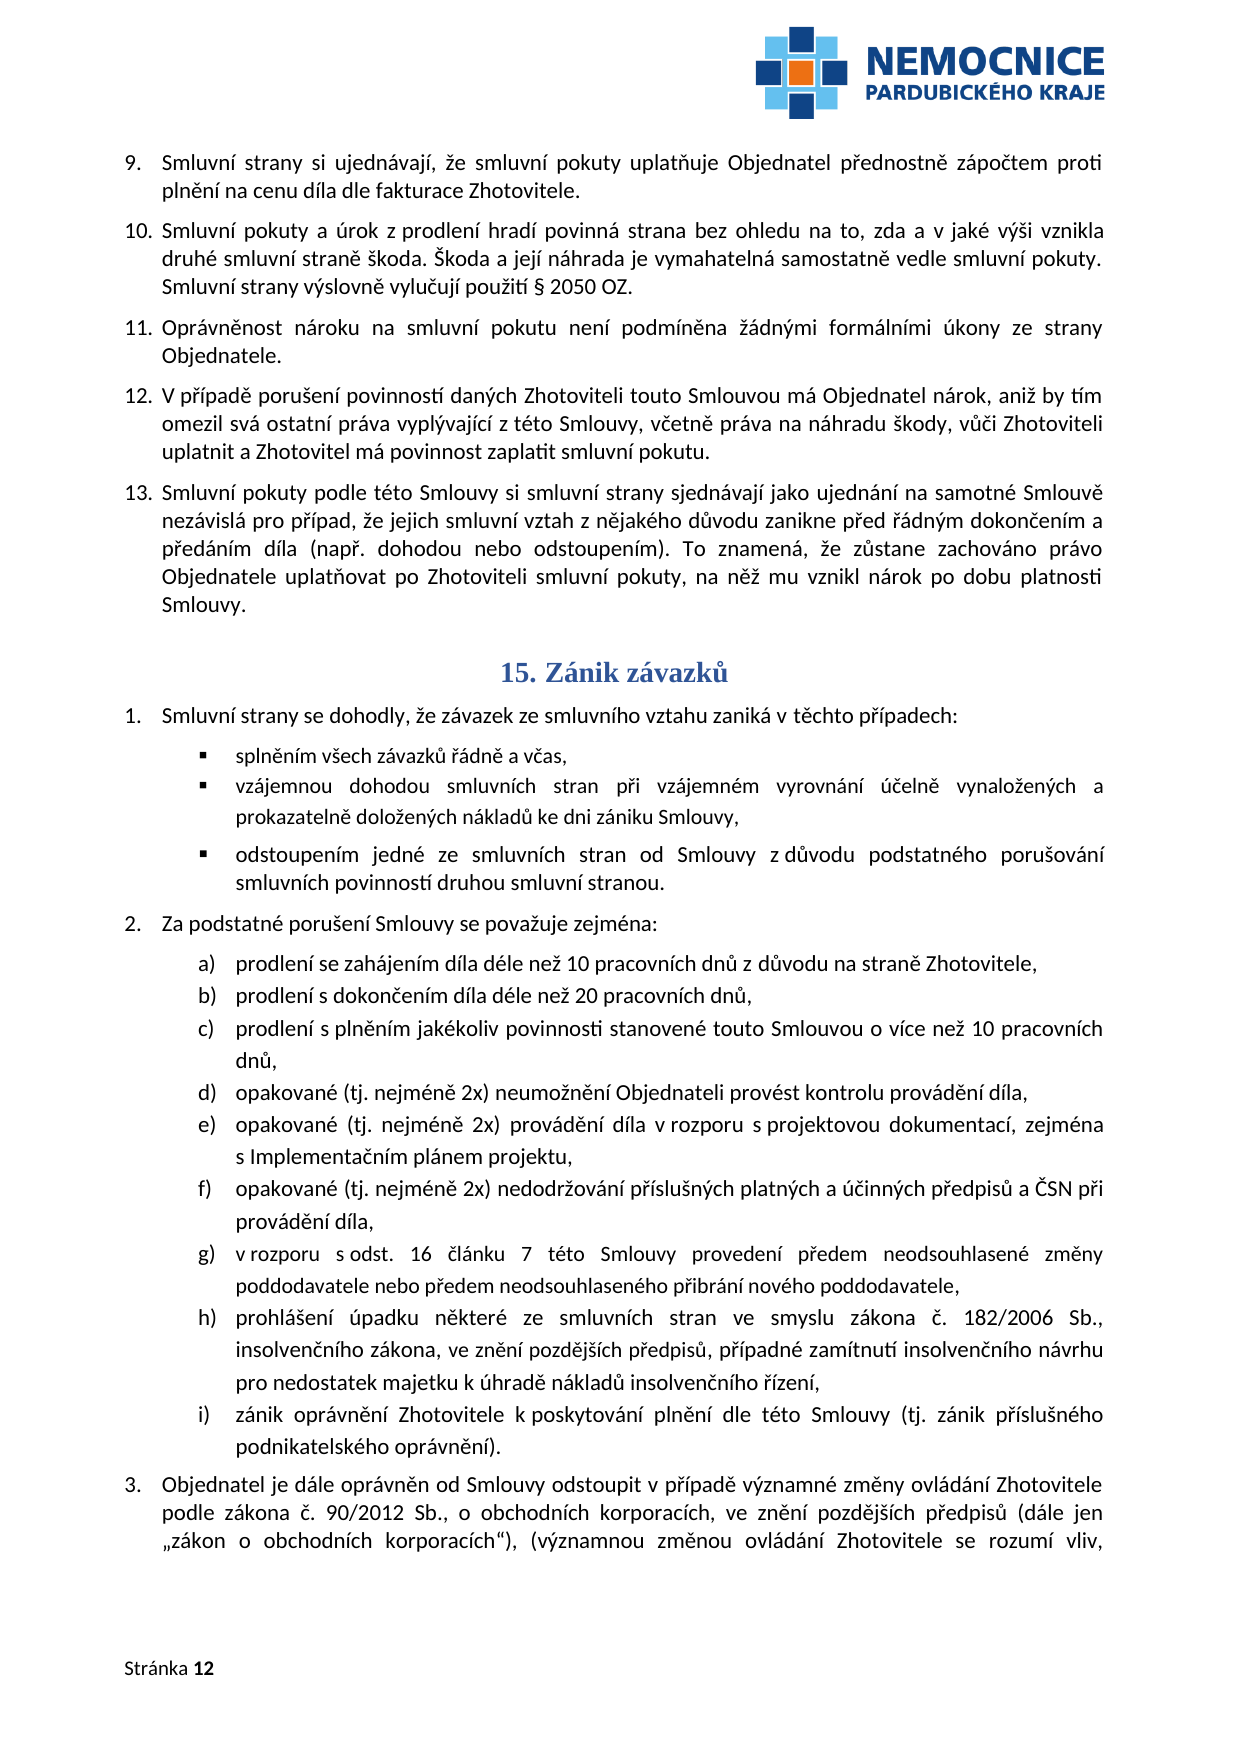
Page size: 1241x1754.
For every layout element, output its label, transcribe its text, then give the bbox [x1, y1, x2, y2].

list odstoupením jedné ze smluvních stran od Smlouvy z důvodu podstatného porušování smluvních povinností druhou smluvní stranou. [198, 840, 1104, 896]
list prodlení s plněním jakékoliv povinnosti stanovené touto Smlouvou o více než 10 pracovních dnů, [198, 1014, 1104, 1074]
list Smluvní strany se dohodly, že závazek ze smluvního vztahu zaniká v těchto případech: [124, 702, 1104, 729]
list opakované (tj. nejméně 2x) provádění díla v rozporu s projektovou dokumentací, zejména s Implementačním plánem projektu, [198, 1110, 1104, 1170]
list opakované (tj. nejméně 2x) nedodržování příslušných platných a účinných předpisů a ČSN při provádění díla, [198, 1174, 1104, 1235]
list Smluvní pokuty podle této Smlouvy si smluvní strany sjednávají jako ujednání na samotné Smlouvě nezávislá pro případ, že jejich smluvní vztah z nějakého důvodu zanikne před řádným dokončením a předáním díla (např. dohodou nebo odstoupením). To znamená, že zůstane zachováno právo Objednatele uplatňovat po Zhotoviteli smluvní pokuty, na něž mu vznikl nárok po dobu platnosti Smlouvy. [124, 478, 1104, 618]
list zánik oprávnění Zhotovitele k poskytování plnění dle této Smlouvy (tj. zánik příslušného podnikatelského oprávnění). [198, 1400, 1104, 1460]
list prodlení s dokončením díla déle než 20 pracovních dnů, [198, 981, 1104, 1009]
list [124, 1471, 1104, 1554]
picture [754, 25, 1105, 120]
list opakované (tj. nejméně 2x) neumožnění Objednateli provést kontrolu provádění díla, [198, 1078, 1104, 1106]
list splněním všech závazků řádně a včas, [198, 742, 1104, 769]
list vzájemnou dohodou smluvních stran při vzájemném vyrovnání účelně vynaložených a prokazatelně doložených nákladů ke dni zániku Smlouvy, [198, 773, 1104, 830]
list Smluvní pokuty a úrok z prodlení hradí povinná strana bez ohledu na to, zda a v jaké výši vznikla druhé smluvní straně škoda. Škoda a její náhrada je vymahatelná samostatně vedle smluvní pokuty. Smluvní strany výslovně vylučují použití § 2050 OZ. [124, 216, 1104, 300]
list Za podstatné porušení Smlouvy se považuje zejména: [124, 909, 1104, 937]
list prohlášení úpadku některé ze smluvních stran ve smyslu zákona č. 182/2006 Sb., insolvenčního zákona, ve znění pozdějších předpisů, případné zamítnutí insolvenčního návrhu pro nedostatek majetku k úhradě nákladů insolvenčního řízení, [198, 1303, 1104, 1396]
list prodlení se zahájením díla déle než 10 pracovních dnů z důvodu na straně Zhotovitele, [198, 949, 1104, 977]
list V případě porušení povinností daných Zhotoviteli touto Smlouvou má Objednatel nárok, aniž by tím omezil svá ostatní práva vyplývající z této Smlouvy, včetně práva na náhradu škody, vůči Zhotoviteli uplatnit a Zhotovitel má povinnost zaplatit smluvní pokutu. [124, 381, 1104, 465]
list Smluvní strany si ujednávají, že smluvní pokuty uplatňuje Objednatel přednostně zápočtem proti plnění na cenu díla dle fakturace Zhotovitele. [124, 148, 1104, 204]
subtitle Zánik závazků [124, 656, 1104, 689]
list Oprávněnost nároku na smluvní pokutu není podmíněna žádnými formálními úkony ze strany Objednatele. [124, 313, 1104, 369]
list v rozporu s odst. 16 článku 7 této Smlouvy provedení předem neodsouhlasené změny poddodavatele nebo předem neodsouhlaseného přibrání nového poddodavatele, [198, 1239, 1104, 1299]
